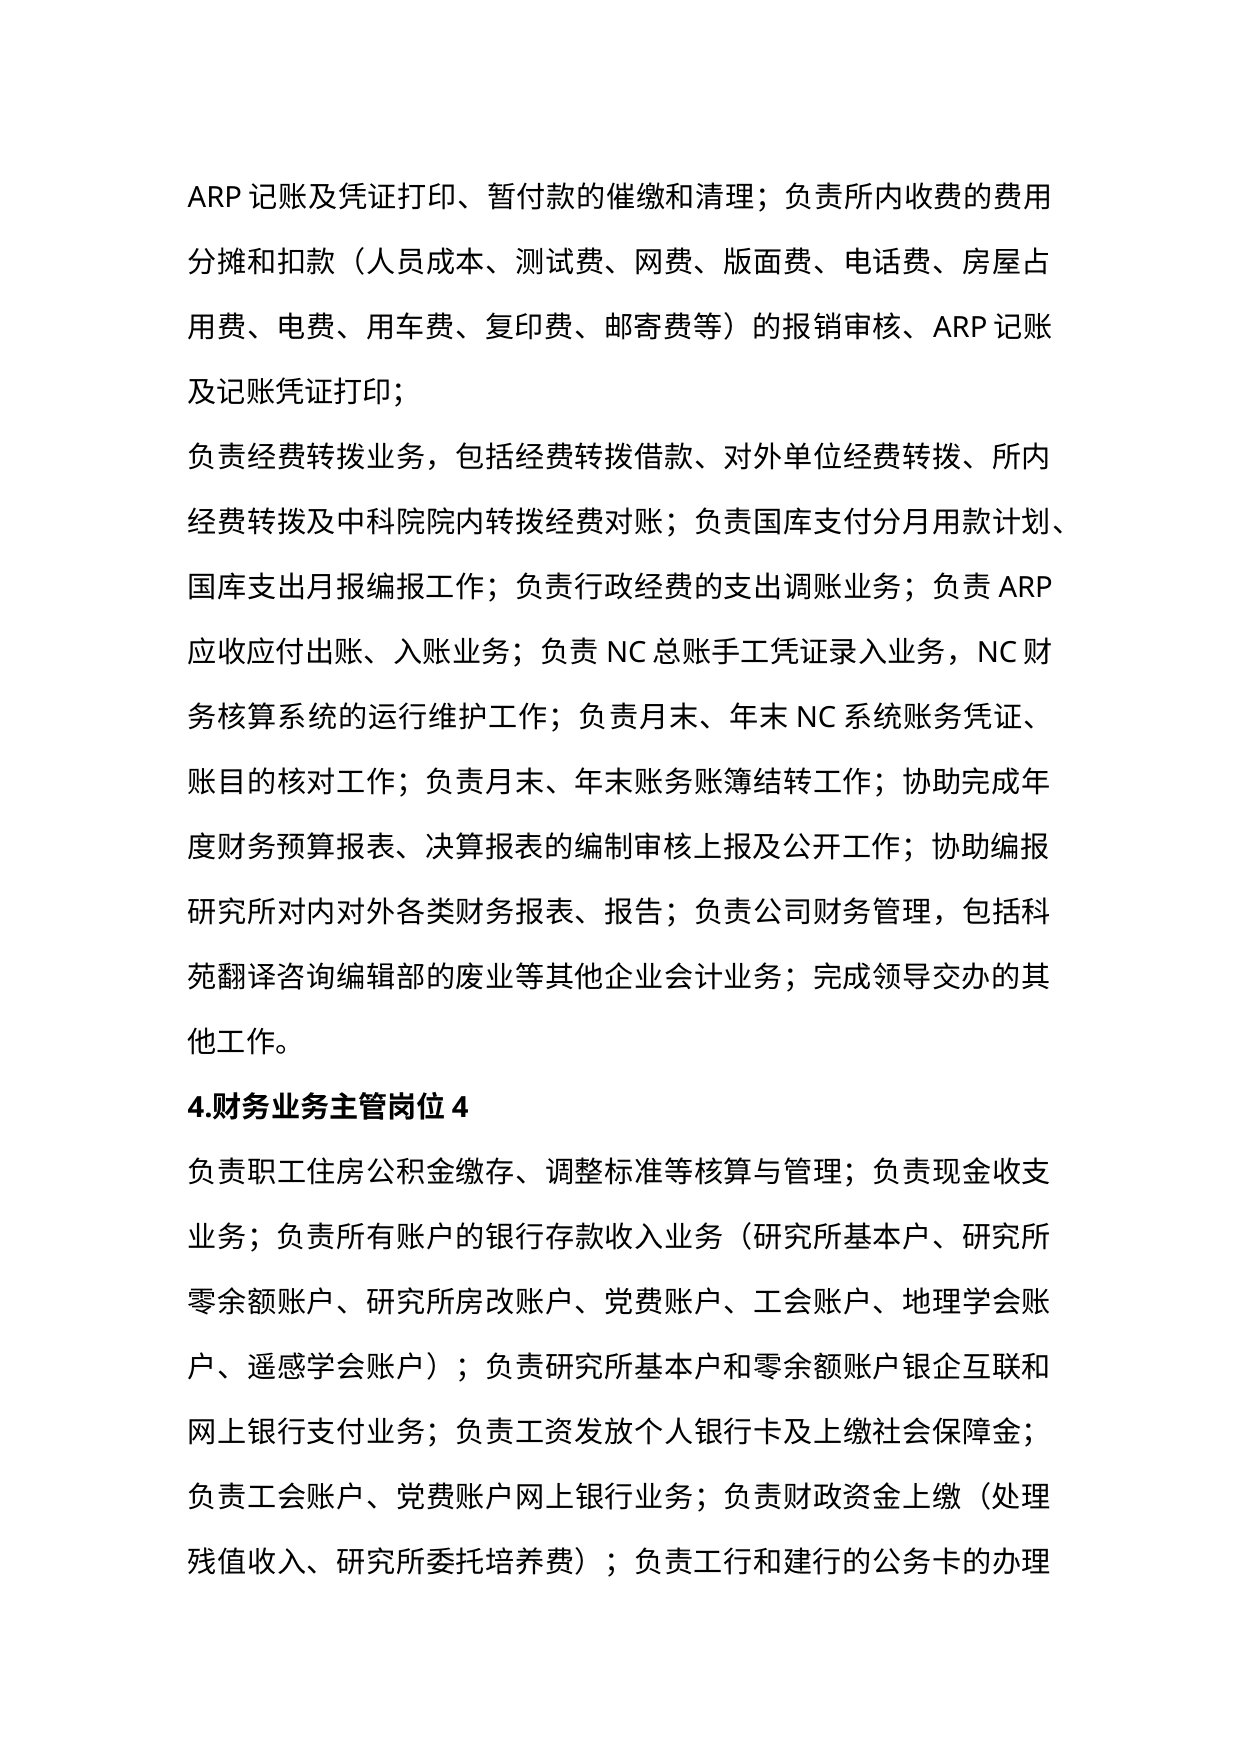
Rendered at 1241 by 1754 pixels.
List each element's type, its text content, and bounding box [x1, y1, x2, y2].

text 4.财务业务主管岗位4 [187, 1072, 1053, 1137]
text 负责经费转拨业务，包括经费转拨借款、对外单位经费转拨、所内经费转拨及中科院院内转拨经费对账；负责国库支付分月用款计划、国库支出月报编报工作；负责行政经费的支出调账业务；负责ARP应收应付出账、入账业务；负责NC总账手工凭证录入业务，NC财务核算系统的运行维护工作；负责月末、年末NC系统账务凭证、账目的核对工作；负责月末、年末账务账簿结转工作；协助完成年度财务预算报表、决算报表的编制审核上报及公开工作；协助编报研究所对内对外各类财务报表、报告；负责公司财务管理，包括科苑翻译咨询编辑部的废业等其他企业会计业务；完成领导交办的其他工作。 [187, 422, 1053, 1072]
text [187, 1137, 1053, 1592]
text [187, 162, 1053, 422]
